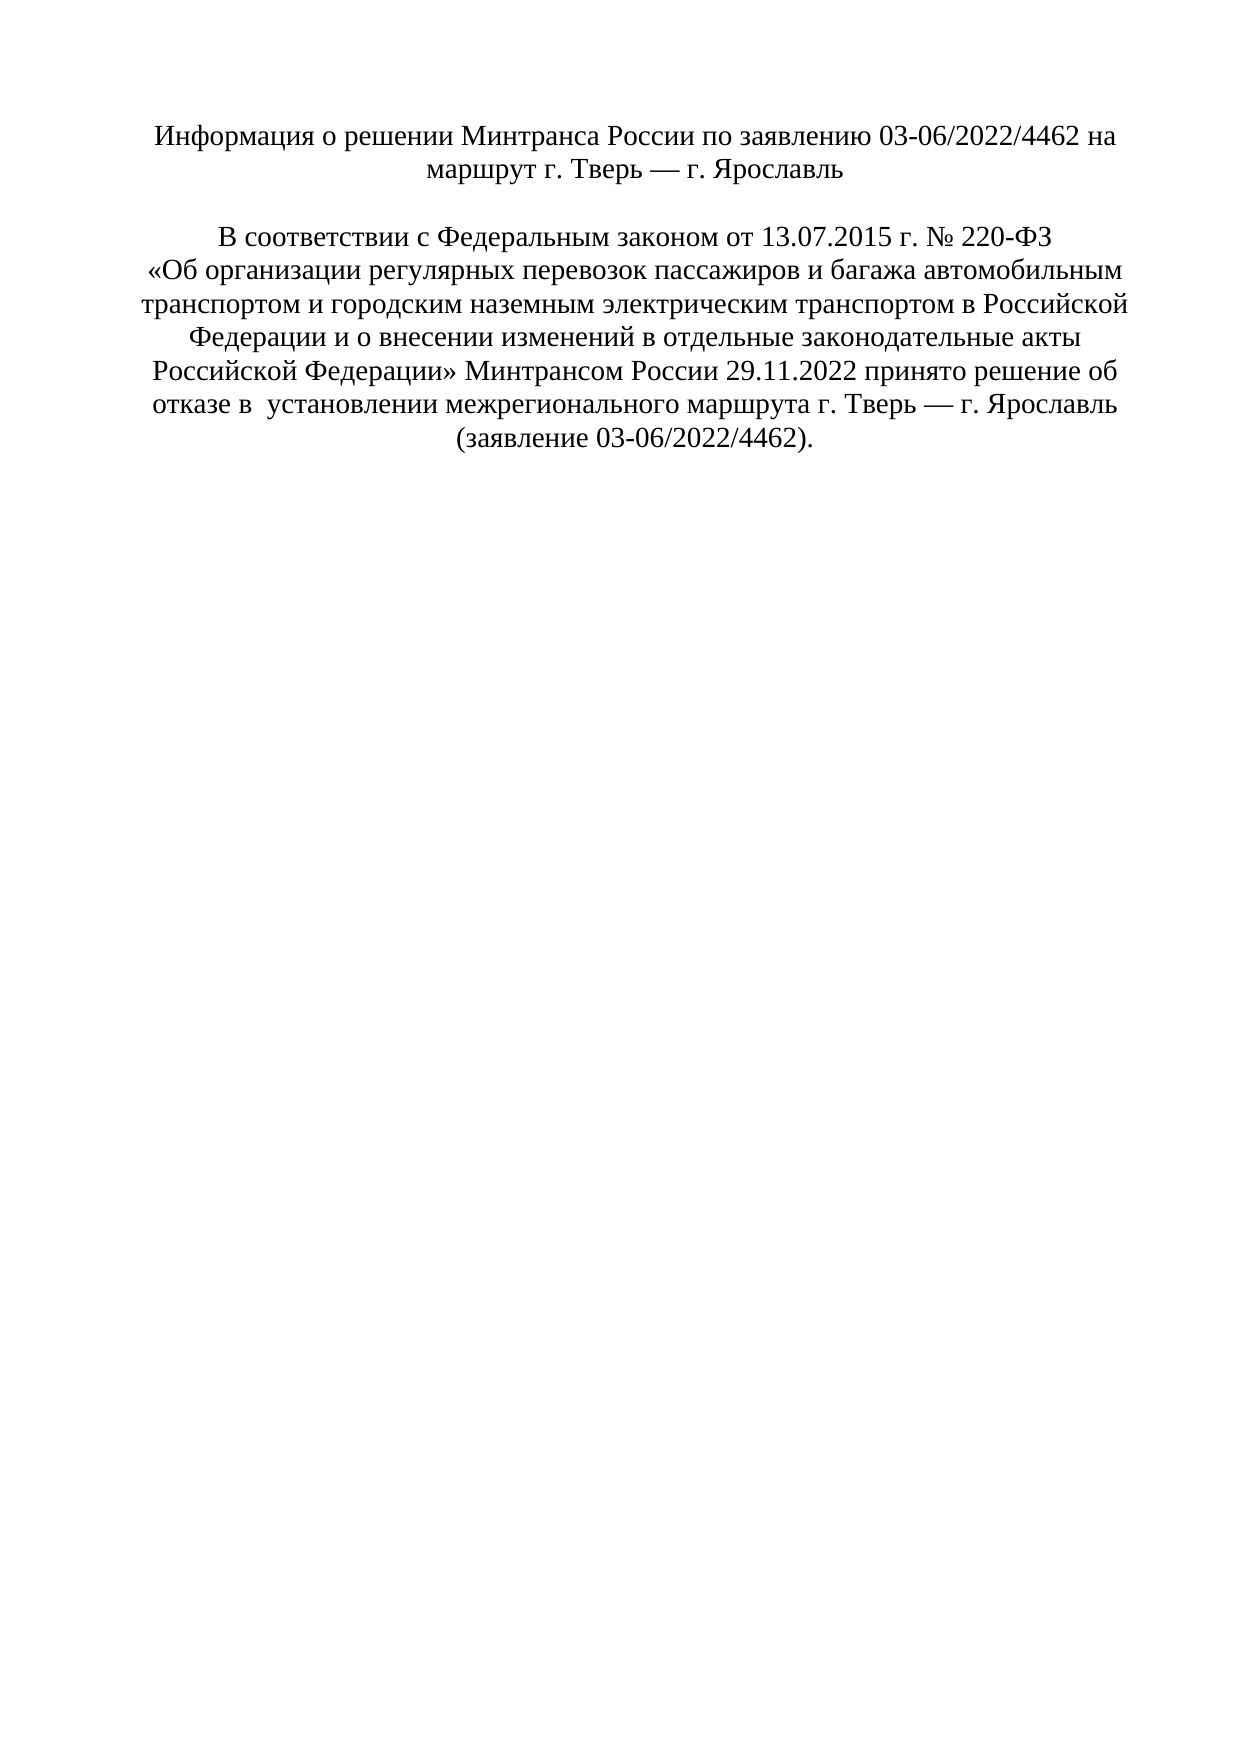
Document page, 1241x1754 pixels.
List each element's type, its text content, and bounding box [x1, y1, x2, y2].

text В соответствии с Федеральным законом от 13.07.2015 г. № 220-ФЗ «Об организации регулярных перевозок пассажиров и багажа автомобильным транспортом и городским наземным электрическим транспортом в Российской Федерации и о внесении изменений в отдельные законодательные акты Российской Федерации» Минтрансом России 29.11.2022 принято решение об отказе в установлении межрегионального маршрута г. Тверь — г. Ярославль (заявление 03-06/2022/4462). [118, 219, 1152, 453]
text Информация о решении Минтранса России по заявлению 03-06/2022/4462 на маршрут г. Тверь — г. Ярославль [118, 118, 1152, 185]
